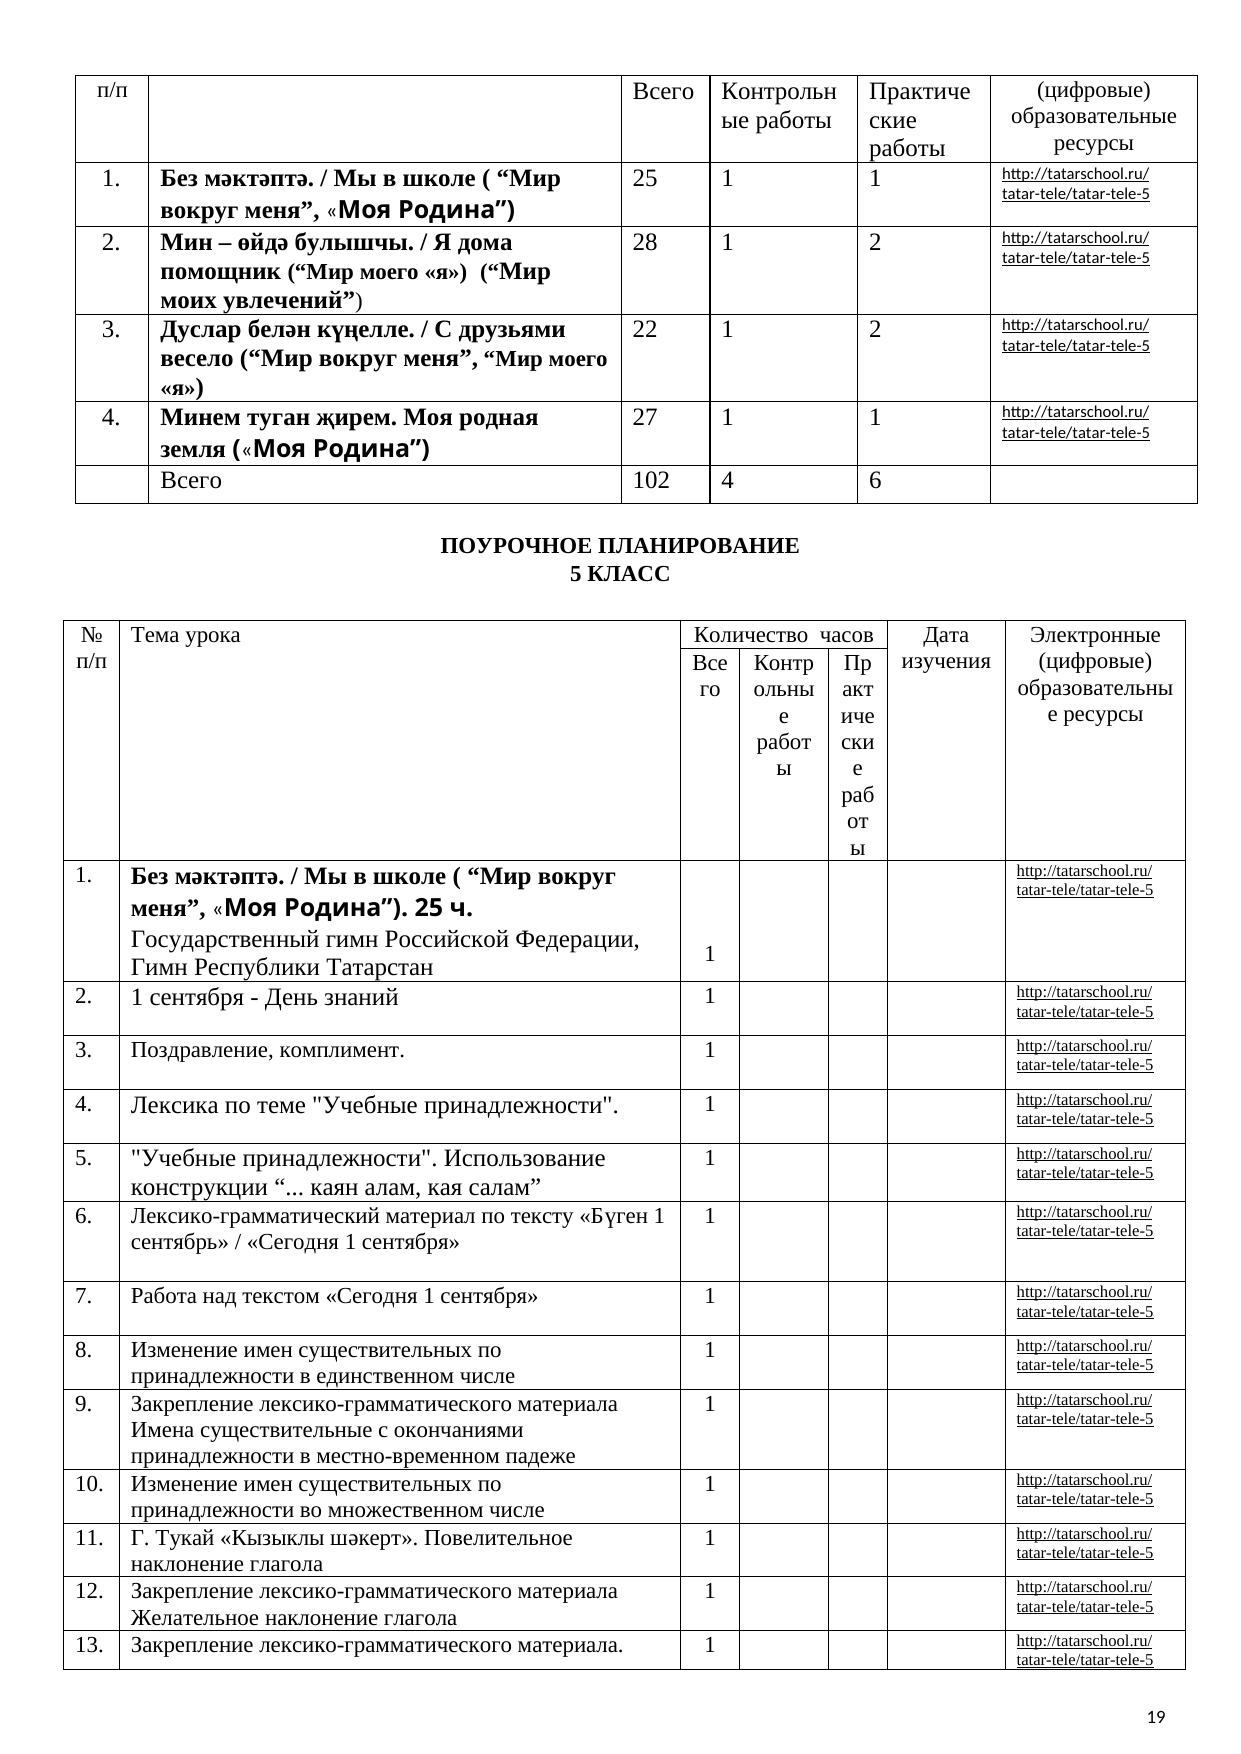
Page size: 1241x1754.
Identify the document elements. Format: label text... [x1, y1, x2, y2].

table_cell [76, 466, 148, 502]
table_cell [888, 1577, 1005, 1630]
table_cell Мин – өйдә булышчы. / Я дома помощник (“Мир моего «я») (“Мир моих увлечений”) [149, 227, 621, 313]
table_cell http://tatarschool.ru/tatar-tele/tatar-tele-5 [1006, 1036, 1185, 1089]
table_cell Закрепление лексико-грамматического материала Имена существительные с окончаниями принадлежности в местно-временном падеже [120, 1390, 680, 1469]
table_cell [64, 1470, 119, 1522]
table_cell [740, 982, 828, 1035]
table_header № п/п [64, 621, 119, 860]
table_cell http://tatarschool.ru/tatar-tele/tatar-tele-5 [1006, 982, 1185, 1035]
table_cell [1006, 1524, 1185, 1576]
table_cell [64, 1090, 119, 1142]
table_cell [76, 402, 148, 464]
table_cell [888, 1390, 1005, 1469]
table_header Электронные (цифровые) образовательные ресурсы [1006, 621, 1185, 860]
table_cell Поздравление, комплимент. [120, 1036, 680, 1089]
table_cell Контрольные работы [711, 76, 857, 162]
table_cell Практические работы [829, 649, 887, 860]
table_cell 1 [681, 861, 739, 981]
table_cell 1 [681, 1202, 739, 1281]
table_header Количество часов [681, 621, 887, 648]
table_cell 27 [622, 402, 709, 464]
table_cell [829, 1390, 887, 1469]
table_cell [888, 1470, 1005, 1522]
table_cell Без мәктәптә. / Мы в школе ( “Мир вокруг меня”, «Моя Родина”). 25 ч. Государственный гимн Российской Федерации, Гимн Республики Татарстан [120, 861, 680, 981]
table_cell http://tatarschool.ru/tatar-tele/tatar-tele-5 [1006, 1202, 1185, 1281]
table_cell 1 [681, 1390, 739, 1469]
table_cell [829, 1202, 887, 1281]
table_cell Закрепление лексико-грамматического материала Желательное наклонение глагола [120, 1577, 680, 1630]
table_cell 1 [681, 1282, 739, 1335]
table_cell [64, 1631, 119, 1669]
table_cell 1 [681, 1631, 739, 1669]
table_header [991, 76, 1197, 162]
table_cell [740, 1090, 828, 1142]
table_cell Контрольные работы [740, 649, 828, 860]
table_cell [740, 1390, 828, 1469]
table_cell [76, 315, 148, 401]
table_cell Изменение имен существительных по принадлежности во множественном числе [120, 1470, 680, 1522]
table_cell 1 [681, 1144, 739, 1201]
table_cell http://tatarschool.ru/tatar-tele/tatar-tele-5 [1006, 1282, 1185, 1335]
table_cell [991, 466, 1197, 502]
table_cell [888, 1282, 1005, 1335]
table_cell 1 [858, 163, 990, 226]
table_header № п/п [76, 76, 148, 162]
table_cell 28 [622, 227, 709, 313]
table_cell 1 [858, 402, 990, 464]
table_cell Г. Тукай «Кызыклы шәкерт». Повелительное наклонение глагола [120, 1524, 680, 1576]
table_cell [740, 1577, 828, 1630]
table_cell [76, 227, 148, 313]
table_cell [829, 1282, 887, 1335]
table_cell [740, 1336, 828, 1389]
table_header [149, 76, 621, 162]
table_cell 25 [622, 163, 709, 226]
table_cell [740, 1282, 828, 1335]
table_cell [64, 1202, 119, 1281]
table_cell [888, 1144, 1005, 1201]
table_cell [829, 1631, 887, 1669]
table_cell 1 [681, 1336, 739, 1389]
table_cell [740, 1631, 828, 1669]
table_cell http://tatarschool.ru/tatar-tele/tatar-tele-5 [1006, 1470, 1185, 1522]
table_cell [829, 1090, 887, 1142]
table_cell http://tatarschool.ru/tatar-tele/tatar-tele-5 [991, 402, 1197, 464]
table_cell [888, 1336, 1005, 1389]
table_cell [829, 1577, 887, 1630]
table_cell [64, 1390, 119, 1469]
table_cell [64, 1524, 119, 1576]
table_cell Дуслар белән күңелле. / С друзьями весело (“Мир вокруг меня”, “Мир моего «я») [149, 315, 621, 401]
table_cell [740, 1470, 828, 1522]
table_cell 6 [858, 466, 990, 502]
table_cell 2 [858, 315, 990, 401]
table_cell [740, 861, 828, 981]
table_cell [888, 861, 1005, 981]
table_cell 2 [858, 227, 990, 313]
table_cell [829, 1470, 887, 1522]
table_cell 102 [622, 466, 709, 502]
table_cell [829, 1524, 887, 1576]
table_cell [829, 1144, 887, 1201]
table_cell 1 [681, 1470, 739, 1522]
table_cell [64, 1144, 119, 1201]
table_cell 1 [681, 1524, 739, 1576]
table_cell Всего [149, 466, 621, 502]
table_cell Без мәктәптә. / Мы в школе ( “Мир вокруг меня”, «Моя Родина”) [149, 163, 621, 226]
table_cell http://tatarschool.ru/tatar-tele/tatar-tele-5 [1006, 1390, 1185, 1469]
table_cell "Учебные принадлежности". Использование конструкции “... каян алам, кая салам” [120, 1144, 680, 1201]
table_cell Всего [622, 76, 709, 162]
table_cell 4 [711, 466, 857, 502]
table_cell http://tatarschool.ru/tatar-tele/tatar-tele-5 [1006, 1090, 1185, 1142]
table_cell [64, 861, 119, 981]
table_cell Лексика по теме "Учебные принадлежности". [120, 1090, 680, 1142]
table_cell 1 сентября - День знаний [120, 982, 680, 1035]
table_cell [740, 1202, 828, 1281]
table_cell [888, 1631, 1005, 1669]
table_cell 22 [622, 315, 709, 401]
table_cell http://tatarschool.ru/tatar-tele/tatar-tele-5 [991, 163, 1197, 226]
text 5 КЛАСС [75, 560, 1165, 587]
table_cell 1 [681, 1090, 739, 1142]
table_cell Лексико-грамматический материал по тексту «Бүген 1 сентябрь» / «Сегодня 1 сентября» [120, 1202, 680, 1281]
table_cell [1006, 1577, 1185, 1630]
table_cell 1 [681, 1577, 739, 1630]
table_cell Изменение имен существительных по принадлежности в единственном числе [120, 1336, 680, 1389]
table_cell [829, 1036, 887, 1089]
text ПОУРОЧНОЕ ПЛАНИРОВАНИЕ [75, 532, 1165, 558]
table_cell [888, 1090, 1005, 1142]
table_cell [64, 1036, 119, 1089]
table_cell [888, 1036, 1005, 1089]
table_cell [829, 982, 887, 1035]
table_cell 1 [711, 402, 857, 464]
table_cell [64, 1577, 119, 1630]
table_cell [740, 1144, 828, 1201]
table_cell [740, 1524, 828, 1576]
table_header Дата изучения [888, 621, 1005, 860]
table_cell [829, 1336, 887, 1389]
table_cell [64, 1336, 119, 1389]
table_cell http://tatarschool.ru/tatar-tele/tatar-tele-5 [1006, 861, 1185, 981]
table_cell [829, 861, 887, 981]
table_cell 1 [711, 163, 857, 226]
table_cell Минем туган җирем. Моя родная земля («Моя Родина”) [149, 402, 621, 464]
table_cell [76, 163, 148, 226]
table_cell [888, 1524, 1005, 1576]
table_cell http://tatarschool.ru/tatar-tele/tatar-tele-5 [991, 315, 1197, 401]
table_cell Работа над текстом «Сегодня 1 сентября» [120, 1282, 680, 1335]
table_cell [740, 1036, 828, 1089]
table_header Тема урока [120, 621, 680, 860]
table_cell [888, 1202, 1005, 1281]
table_cell [888, 982, 1005, 1035]
table_cell Практические работы [858, 76, 990, 162]
table_cell http://tatarschool.ru/tatar-tele/tatar-tele-5 [1006, 1336, 1185, 1389]
table_cell Всего [681, 649, 739, 860]
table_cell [120, 1631, 680, 1669]
table_cell 1 [711, 315, 857, 401]
table_cell 1 [711, 227, 857, 313]
table_cell http://tatarschool.ru/tatar-tele/tatar-tele-5 [991, 227, 1197, 313]
table_cell 1 [681, 982, 739, 1035]
table_cell [64, 1282, 119, 1335]
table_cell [1006, 1631, 1185, 1669]
table_cell [64, 982, 119, 1035]
table_cell http://tatarschool.ru/tatar-tele/tatar-tele-5 [1006, 1144, 1185, 1201]
table_cell 1 [681, 1036, 739, 1089]
